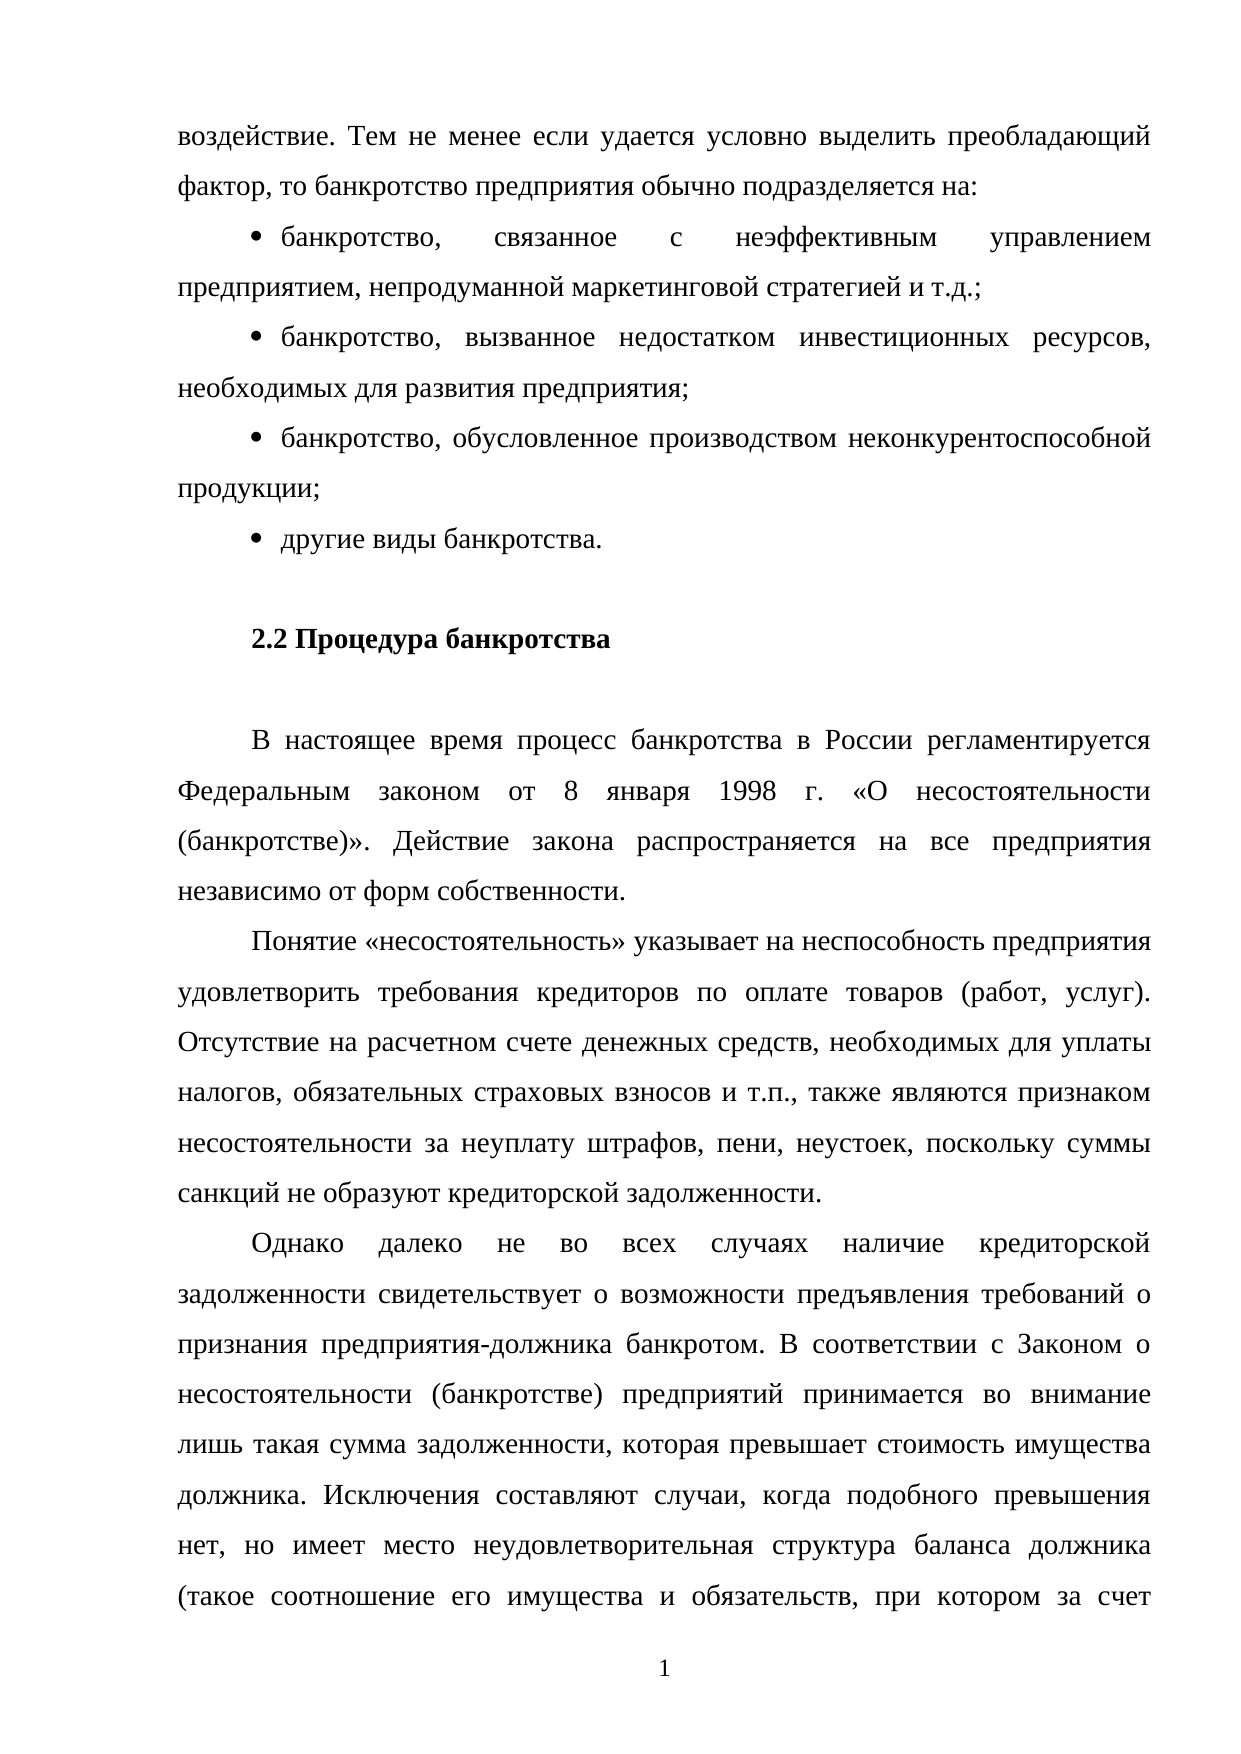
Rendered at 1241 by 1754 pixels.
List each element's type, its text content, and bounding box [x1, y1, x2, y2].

list банкротство, связанное с неэффективным управлением предприятием, непродуманной маркетинговой стратегией и т.д.; [177, 219, 1152, 303]
list банкротство, обусловленное производством неконкурентоспособной продукции; [177, 420, 1152, 504]
text 2.2 Процедура банкротства [177, 622, 1152, 655]
list банкротство, вызванное недостатком инвестиционных ресурсов, необходимых для развития предприятия; [177, 319, 1152, 403]
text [177, 1225, 1152, 1611]
list другие виды банкротства. [177, 521, 1152, 554]
text Понятие «несостоятельность» указывает на неспособность предприятия удовлетворить требования кредиторов по оплате товаров (работ, услуг). Отсутствие на расчетном счете денежных средств, необходимых для уплаты налогов, обязательных страховых взносов и т.п., также являются признаком несостоятельности за неуплату штрафов, пени, неустоек, поскольку суммы санкций не образуют кредиторской задолженности. [177, 923, 1152, 1209]
text В настоящее время процесс банкротства в России регламентируется Федеральным законом от 8 января 1998 г. «О несостоятельности (банкротстве)». Действие закона распространяется на все предприятия независимо от форм собственности. [177, 722, 1152, 907]
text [177, 118, 1152, 202]
